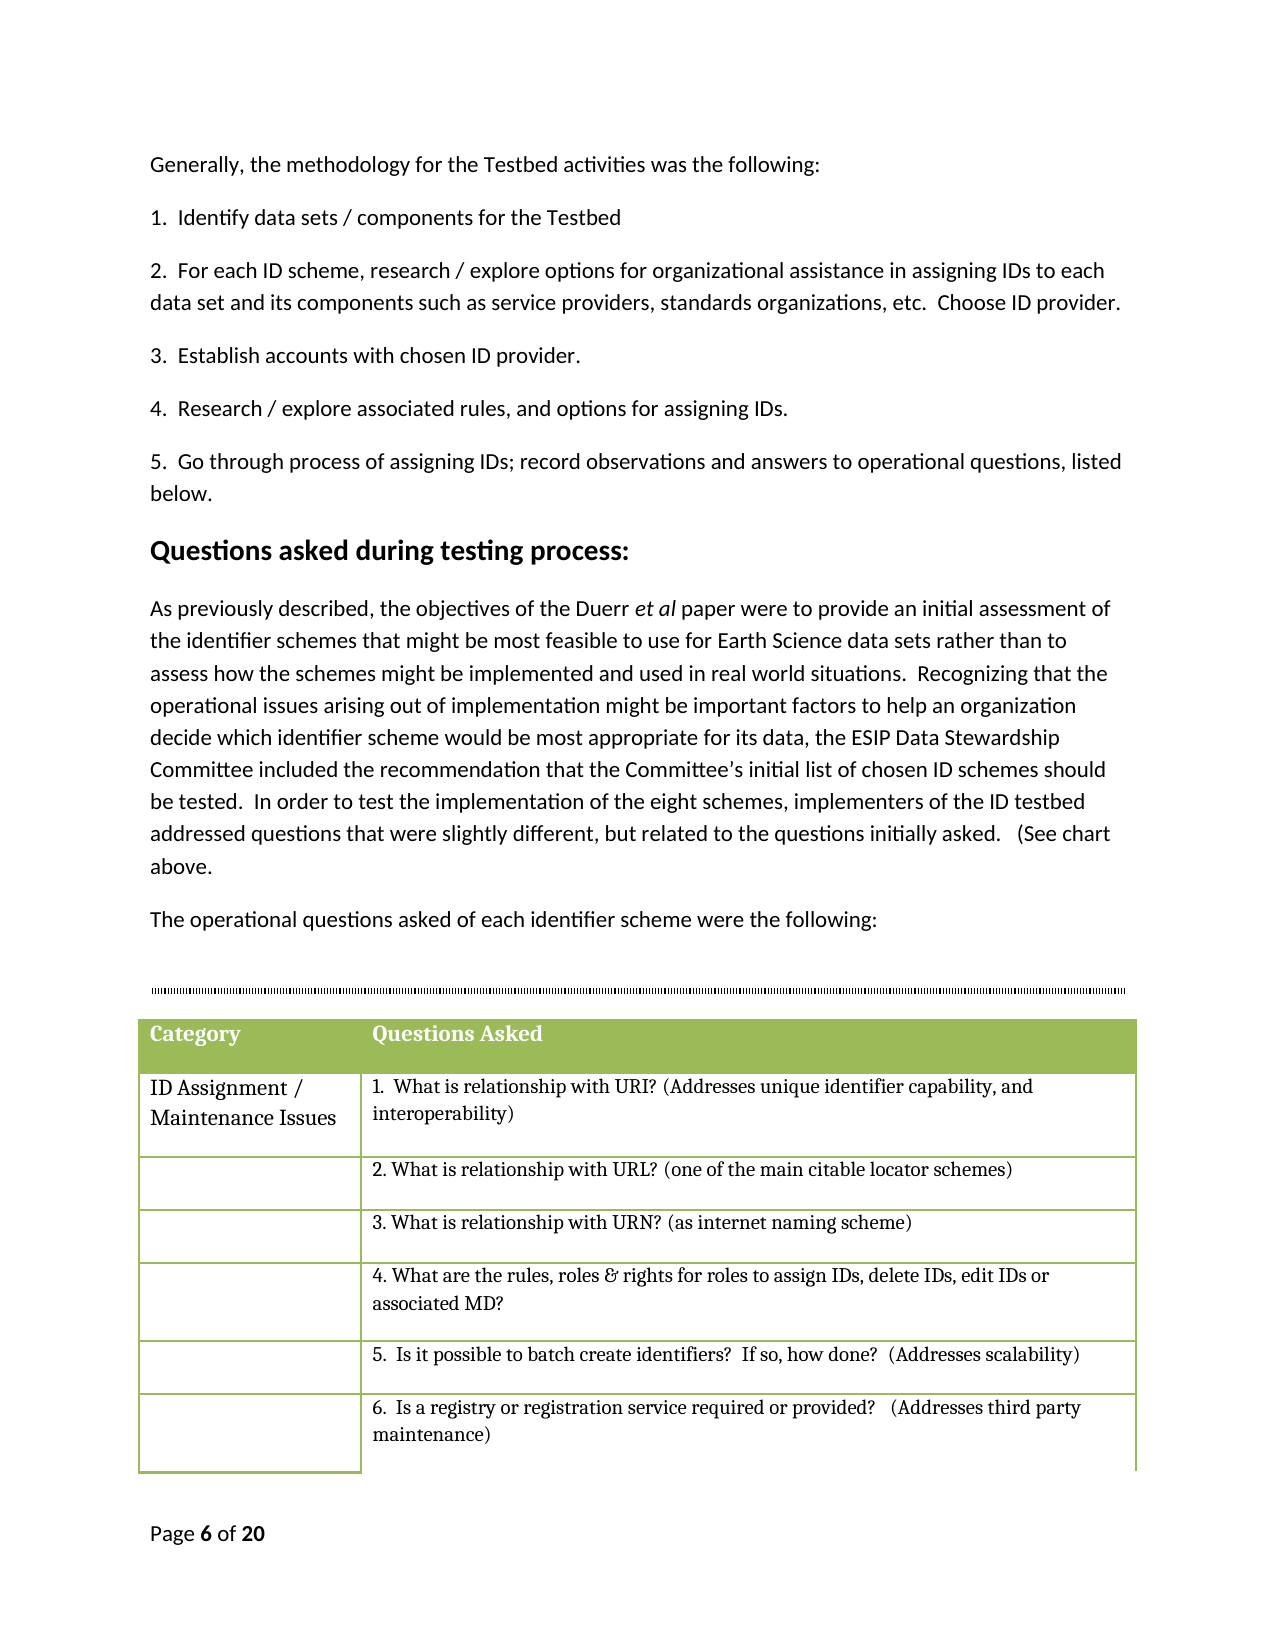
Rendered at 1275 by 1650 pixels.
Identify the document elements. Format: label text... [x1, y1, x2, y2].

text 5. Go through process of assigning IDs; record observations and answers to operational questions, listed below. [150, 447, 1125, 507]
text Generally, the methodology for the Testbed activities was the following: [150, 150, 1125, 178]
table_cell 2. What is relationship with URL? (one of the main citable locator schemes) [362, 1158, 1135, 1209]
table_header Category [140, 1021, 360, 1072]
table_cell 5. Is it possible to batch create identifiers? If so, how done? (Addresses scalability) [362, 1342, 1135, 1393]
table_cell 1. What is relationship with URI? (Addresses unique identifier capability, and interoperability) [362, 1074, 1135, 1156]
text 4. Research / explore associated rules, and options for assigning IDs. [150, 394, 1125, 422]
table_cell ID Assignment / Maintenance Issues [140, 1074, 360, 1156]
table_cell 6. Is a registry or registration service required or provided? (Addresses third party maintenance) [362, 1395, 1135, 1471]
text Questions asked during testing process: [150, 532, 1125, 568]
table_header Questions Asked [362, 1021, 1135, 1072]
text 1. Identify data sets / components for the Testbed [150, 203, 1125, 231]
table_cell [140, 1211, 360, 1262]
table_cell [140, 1264, 360, 1340]
table_cell [140, 1342, 360, 1393]
table_cell 4. What are the rules, roles & rights for roles to assign IDs, delete IDs, edit IDs or associated MD? [362, 1264, 1135, 1340]
text 3. Establish accounts with chosen ID provider. [150, 341, 1125, 369]
text 2. For each ID scheme, research / explore options for organizational assistance in assigning IDs to each data set and its components such as service providers, standards organizations, etc. Choose ID provider. [150, 256, 1125, 316]
table_cell 3. What is relationship with URN? (as internet naming scheme) [362, 1211, 1135, 1262]
table_cell [140, 1158, 360, 1209]
text The operational questions asked of each identifier scheme were the following: [150, 905, 1125, 933]
text As previously described, the objectives of the Duerr et al paper were to provide an initial assessment of the identifier schemes that might be most feasible to use for Earth Science data sets rather than to assess how the schemes might be implemented and used in real world situations. Recognizing that the operational issues arising out of implementation might be important factors to help an organization decide which identifier scheme would be most appropriate for its data, the ESIP Data Stewardship Committee included the recommendation that the Committee’s initial list of chosen ID schemes should be tested. In order to test the implementation of the eight schemes, implementers of the ID testbed addressed questions that were slightly different, but related to the questions initially asked. (See chart above. [150, 594, 1125, 880]
table_cell [140, 1395, 360, 1471]
